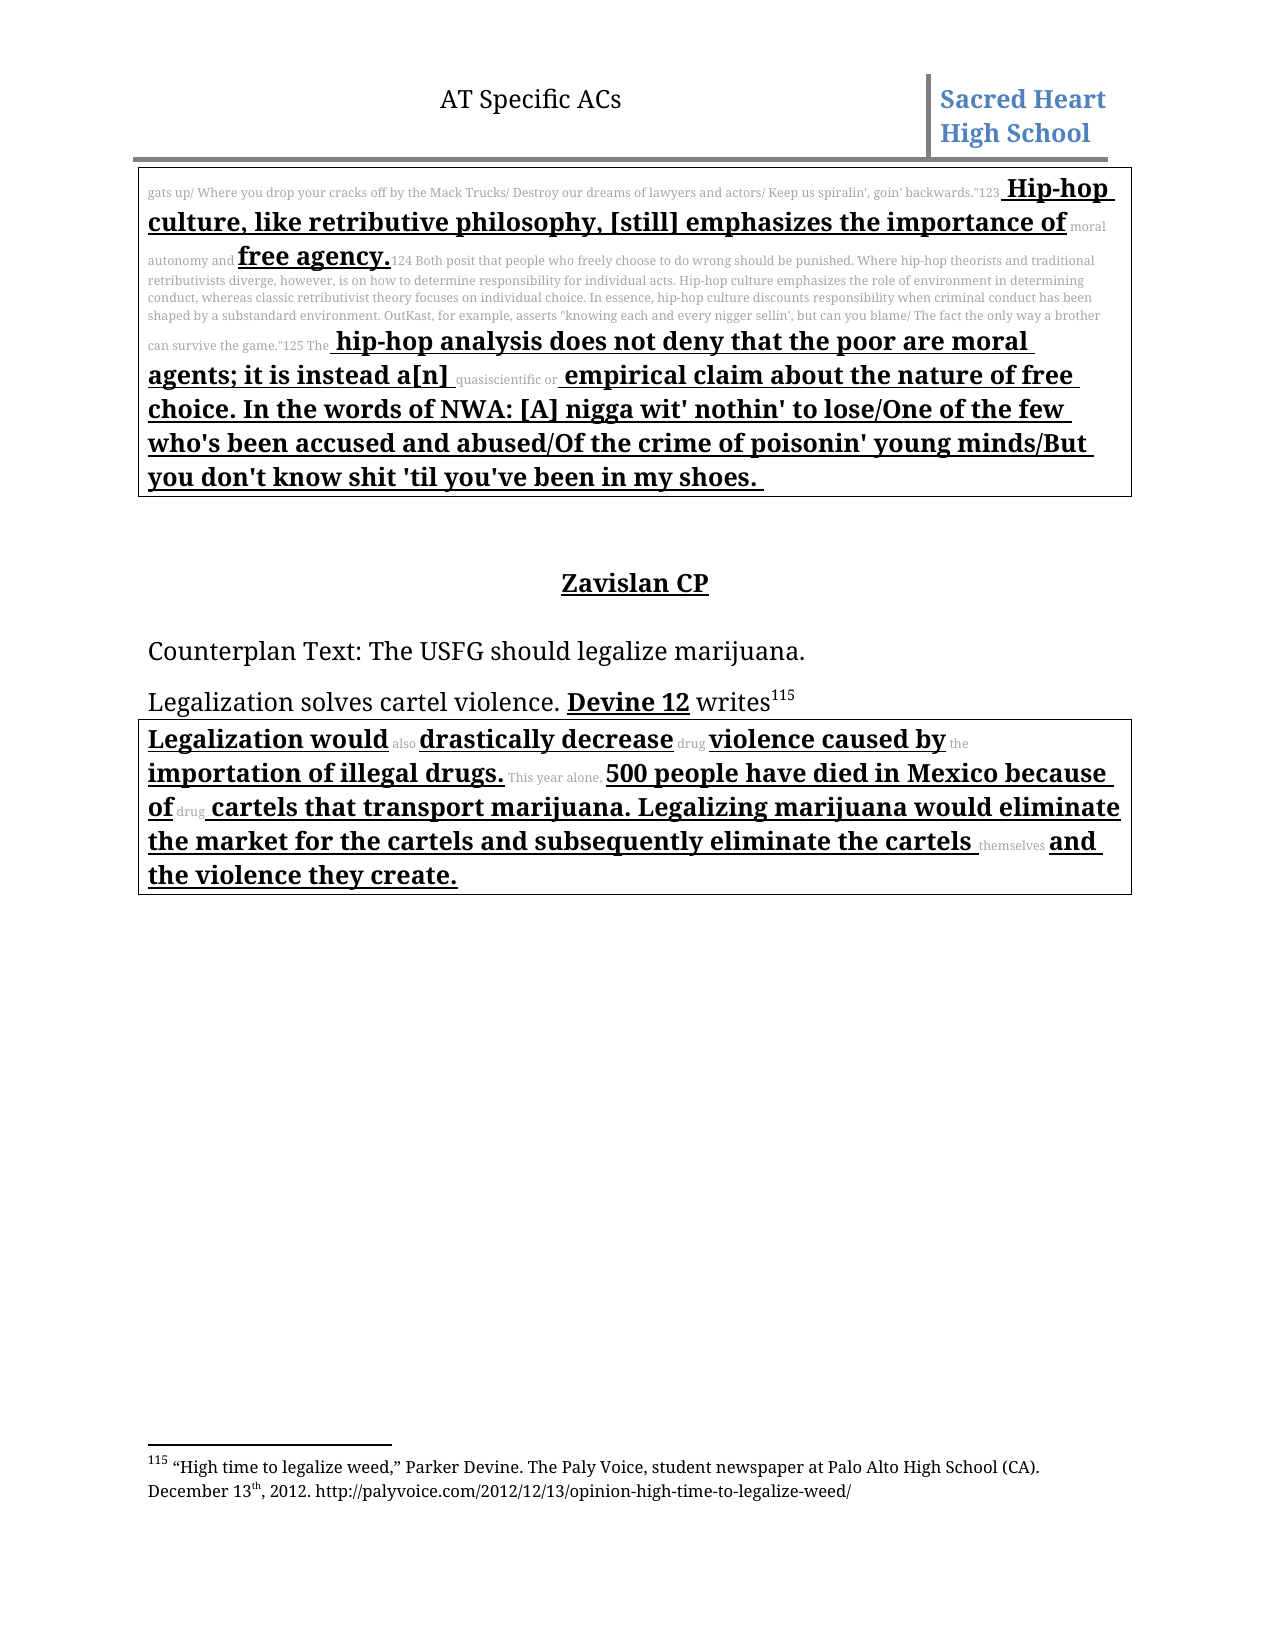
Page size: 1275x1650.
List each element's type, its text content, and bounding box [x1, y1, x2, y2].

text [139, 168, 1131, 496]
text Counterplan Text: The USFG should legalize marijuana. [148, 633, 1122, 667]
text Legalization solves cartel violence. Devine 12 writes [148, 684, 1122, 719]
subtitle Zavislan CP [148, 565, 1122, 599]
text Legalization would also drastically decrease drug violence caused by the importation of illegal drugs. This year alone, 500 people have died in Mexico because of drug cartels that transport marijuana. Legalizing marijuana would eliminate the market for the cartels and subsequently eliminate the cartels themselves and the violence they create. [139, 720, 1131, 894]
